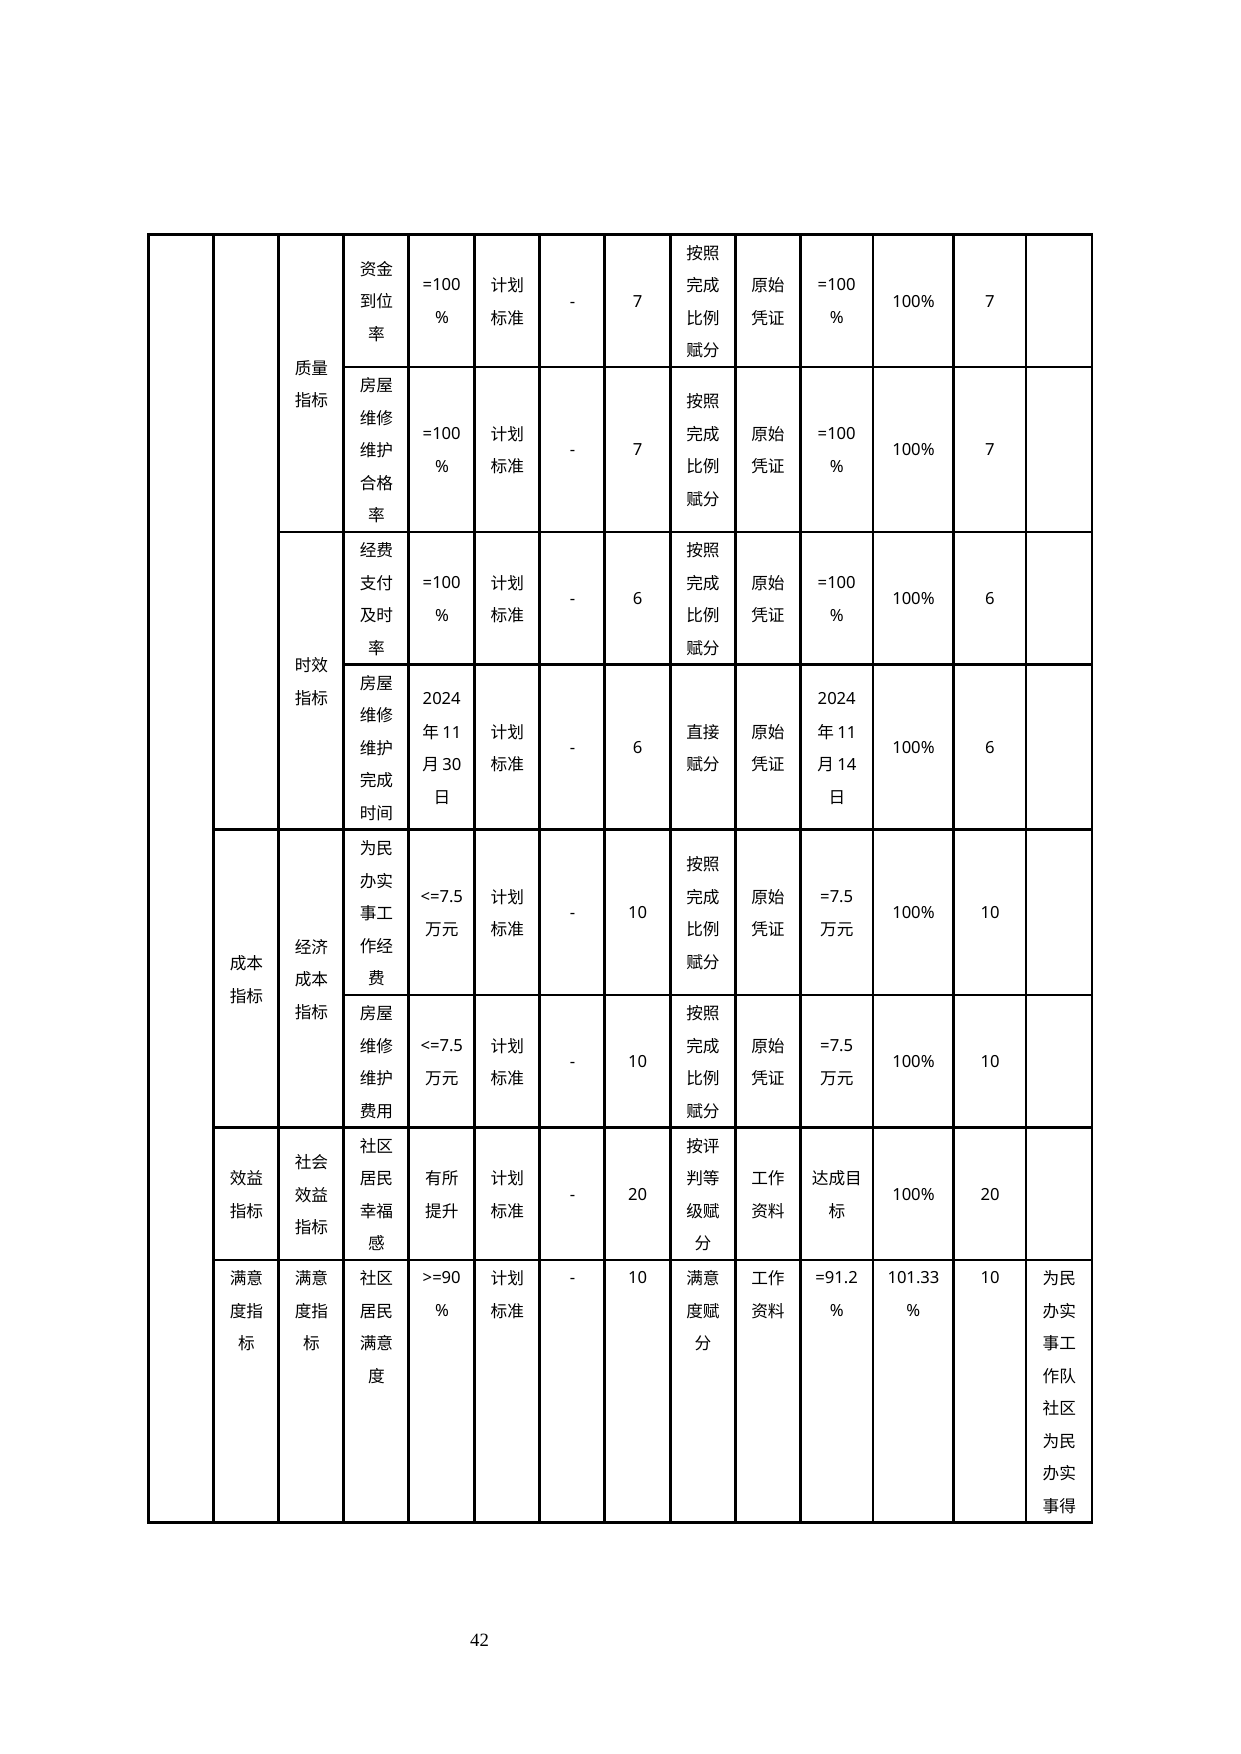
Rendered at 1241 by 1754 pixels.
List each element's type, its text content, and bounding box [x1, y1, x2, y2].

table_cell 工作资料 [737, 1129, 799, 1259]
table_cell [1027, 1129, 1091, 1259]
table_cell 按评判等级赋分 [672, 1129, 734, 1259]
table_cell 经济成本指标 [280, 831, 342, 1126]
table_cell 社区居民幸福感 [345, 1129, 407, 1259]
table_cell 10 [606, 1261, 669, 1521]
table_cell 质量指标 [280, 236, 342, 531]
table_cell 为民办实事工作经费 [345, 831, 407, 993]
table_cell 按照完成比例赋分 [672, 368, 734, 531]
table_cell - [541, 831, 603, 993]
table_cell 原始凭证 [737, 996, 799, 1126]
table_cell =7.5万元 [802, 831, 872, 993]
table_cell 按照完成比例赋分 [672, 996, 734, 1126]
table_cell 房屋维修维护合格率 [345, 368, 407, 531]
table_cell 计划标准 [476, 1129, 538, 1259]
table_cell <=7.5万元 [410, 831, 473, 993]
table_cell 10 [606, 996, 669, 1126]
table_cell 达成目标 [802, 1129, 872, 1259]
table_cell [1027, 1261, 1091, 1521]
table_cell 100% [874, 666, 952, 828]
table_cell 2024年11月30日 [410, 666, 473, 828]
table_cell 20 [955, 1129, 1025, 1259]
table_cell 原始凭证 [737, 831, 799, 993]
table_cell 原始凭证 [737, 368, 799, 531]
table_cell - [541, 1129, 603, 1259]
table_cell =7.5万元 [802, 996, 872, 1126]
table_cell 20 [606, 1129, 669, 1259]
table_cell 7 [955, 368, 1025, 531]
table_cell 按照完成比例赋分 [672, 236, 734, 366]
table_cell 房屋维修维护完成时间 [345, 666, 407, 828]
table_cell 计划标准 [476, 831, 538, 993]
table_cell 效益指标 [215, 1129, 277, 1259]
table_cell - [541, 996, 603, 1126]
table_cell 资金到位率 [345, 236, 407, 366]
table_cell 100% [874, 368, 952, 531]
table_cell 经费支付及时率 [345, 533, 407, 663]
table_cell 满意度指标 [280, 1261, 342, 1521]
table_cell 2024年11月14日 [802, 666, 872, 828]
table_cell =100% [410, 533, 473, 663]
table_cell 6 [955, 666, 1025, 828]
table_cell 计划标准 [476, 996, 538, 1126]
table_cell 房屋维修维护费用 [345, 996, 407, 1126]
table_cell =100% [410, 236, 473, 366]
table_cell 7 [606, 368, 669, 531]
table_cell =100% [802, 533, 872, 663]
table_cell 社区居民满意度 [345, 1261, 407, 1521]
table_cell 10 [955, 831, 1025, 993]
table_cell 计划标准 [476, 236, 538, 366]
table_cell 原始凭证 [737, 666, 799, 828]
table_cell 时效指标 [280, 533, 342, 828]
table_cell <=7.5万元 [410, 996, 473, 1126]
table_cell 10 [955, 996, 1025, 1126]
table_cell 7 [955, 236, 1025, 366]
table_cell - [541, 533, 603, 663]
table_cell 100% [874, 996, 952, 1126]
table_cell - [541, 666, 603, 828]
table_cell - [541, 236, 603, 366]
table_cell 直接赋分 [672, 666, 734, 828]
table_cell 10 [606, 831, 669, 993]
table_cell 100% [874, 1129, 952, 1259]
table_cell [1027, 368, 1091, 531]
table_cell =100% [410, 368, 473, 531]
table_cell 满意度赋分 [672, 1261, 734, 1521]
table_cell 社会效益指标 [280, 1129, 342, 1259]
table_cell =91.2% [802, 1261, 872, 1521]
table_cell 10 [955, 1261, 1025, 1521]
table_cell 按照完成比例赋分 [672, 831, 734, 993]
table_cell 100% [874, 831, 952, 993]
table_cell 原始凭证 [737, 236, 799, 366]
table_cell 7 [606, 236, 669, 366]
table_cell [1027, 996, 1091, 1126]
table_cell 计划标准 [476, 666, 538, 828]
table_cell 满意度指标 [215, 1261, 277, 1521]
table_cell - [541, 1261, 603, 1521]
table_cell 计划标准 [476, 1261, 538, 1521]
table_cell 100% [874, 236, 952, 366]
table_cell [1027, 236, 1091, 366]
table_cell [1027, 666, 1091, 828]
table_cell - [541, 368, 603, 531]
table_cell 按照完成比例赋分 [672, 533, 734, 663]
table_cell =100% [802, 368, 872, 531]
table_cell 成本指标 [215, 831, 277, 1126]
table_cell 100% [874, 533, 952, 663]
table_cell 计划标准 [476, 533, 538, 663]
table_cell [1027, 533, 1091, 663]
table_cell 6 [606, 666, 669, 828]
table_cell 工作资料 [737, 1261, 799, 1521]
table_cell 有所提升 [410, 1129, 473, 1259]
table_cell 6 [606, 533, 669, 663]
table_cell =100% [802, 236, 872, 366]
table_cell 计划标准 [476, 368, 538, 531]
table_cell 6 [955, 533, 1025, 663]
table_cell [1027, 831, 1091, 993]
table_cell 101.33% [874, 1261, 952, 1521]
table_cell 原始凭证 [737, 533, 799, 663]
table_cell >=90% [410, 1261, 473, 1521]
